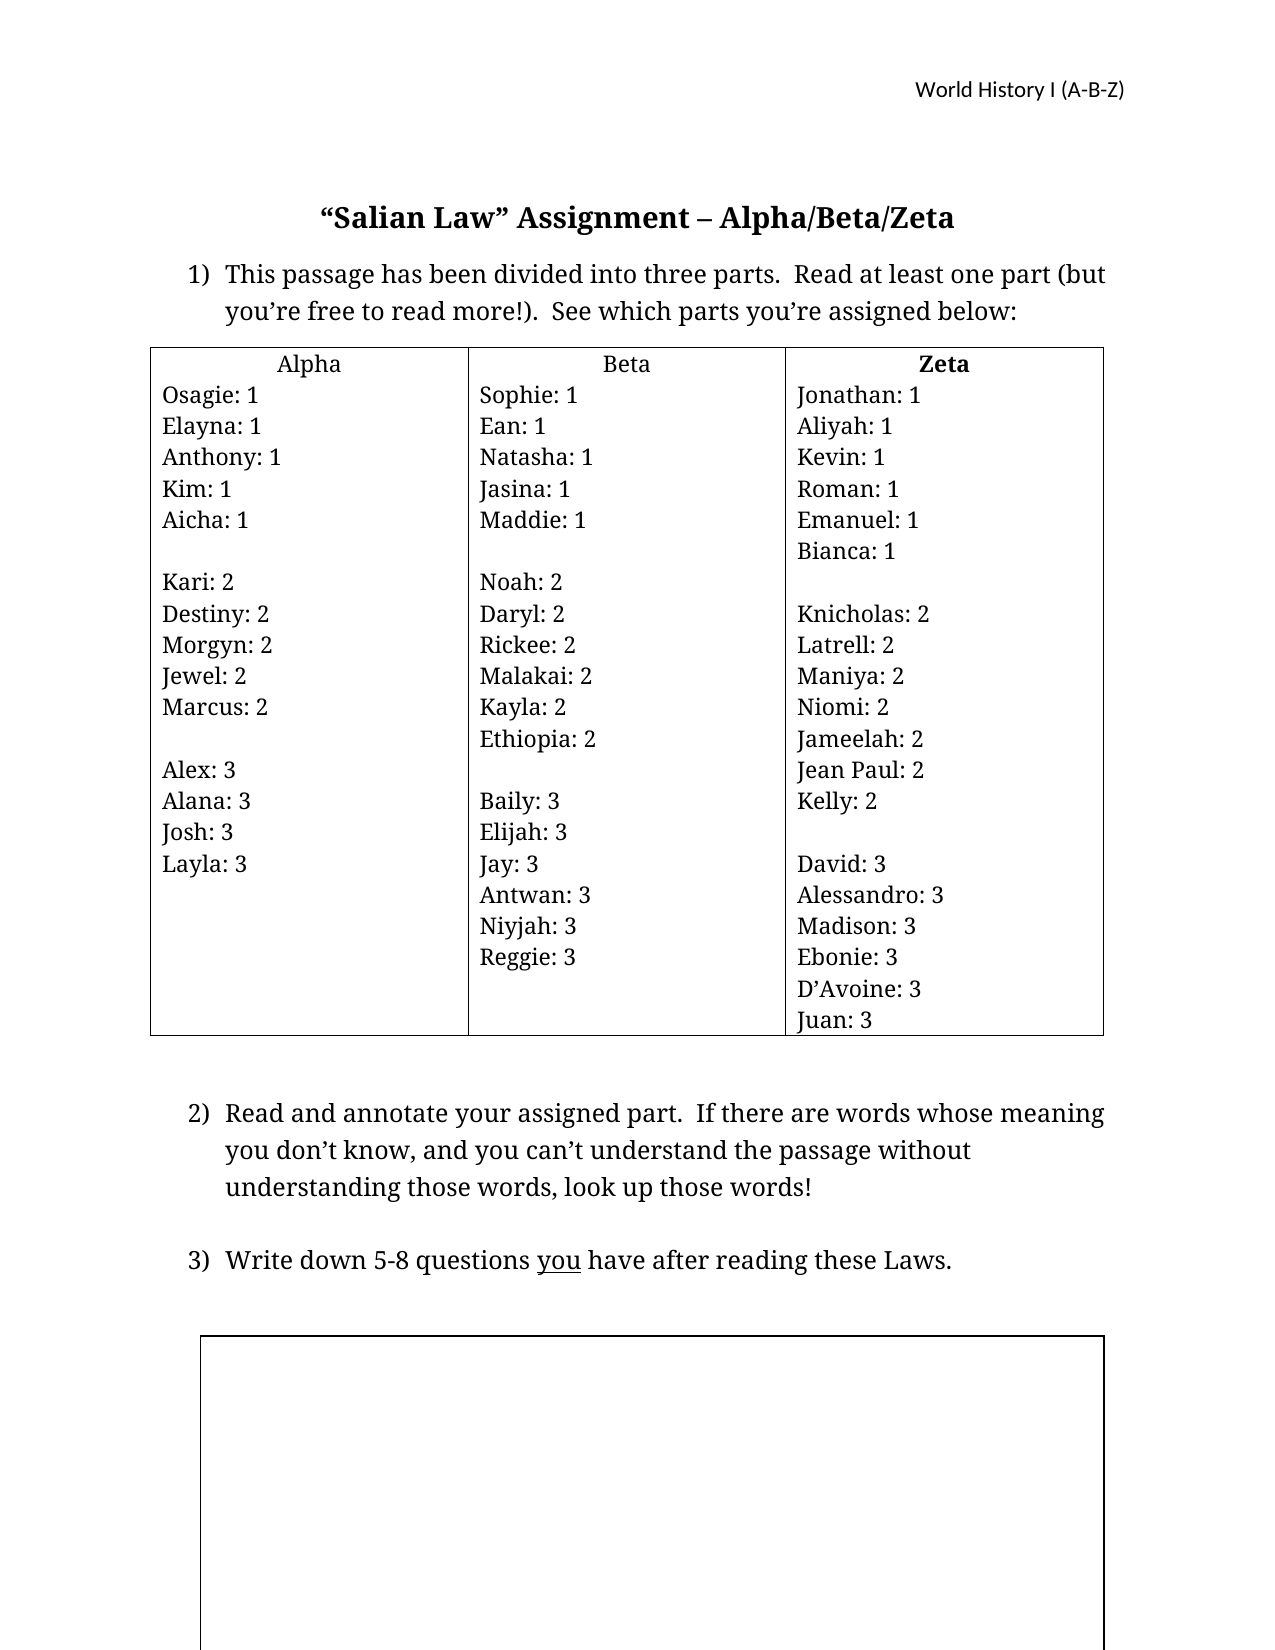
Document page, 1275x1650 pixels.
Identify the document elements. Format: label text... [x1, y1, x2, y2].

table_header Zeta Jonathan: 1 Aliyah: 1 Kevin: 1 Roman: 1 Emanuel: 1 Bianca: 1 Knicholas: 2 Latrell: 2 Maniya: 2 Niomi: 2 Jameelah: 2 Jean Paul: 2 Kelly: 2 David: 3 Alessandro: 3 Madison: 3 Ebonie: 3 D’Avoine: 3 Juan: 3 [786, 348, 1103, 1035]
list Read and annotate your assigned part. If there are words whose meaning you don’t know, and you can’t understand the passage without understanding those words, look up those words! [187, 1096, 1125, 1203]
list Write down 5-8 questions you have after reading these Laws. [187, 1243, 1125, 1277]
list This passage has been divided into three parts. Read at least one part (but you’re free to read more!). See which parts you’re assigned below: [187, 256, 1125, 327]
table_header Beta Sophie: 1 Ean: 1 Natasha: 1 Jasina: 1 Maddie: 1 Noah: 2 Daryl: 2 Rickee: 2 Malakai: 2 Kayla: 2 Ethiopia: 2 Baily: 3 Elijah: 3 Jay: 3 Antwan: 3 Niyjah: 3 Reggie: 3 [469, 348, 785, 1035]
table_header Alpha Osagie: 1 Elayna: 1 Anthony: 1 Kim: 1 Aicha: 1 Kari: 2 Destiny: 2 Morgyn: 2 Jewel: 2 Marcus: 2 Alex: 3 Alana: 3 Josh: 3 Layla: 3 [151, 348, 468, 1035]
text “Salian Law” Assignment – Alpha/Beta/Zeta [150, 197, 1125, 237]
